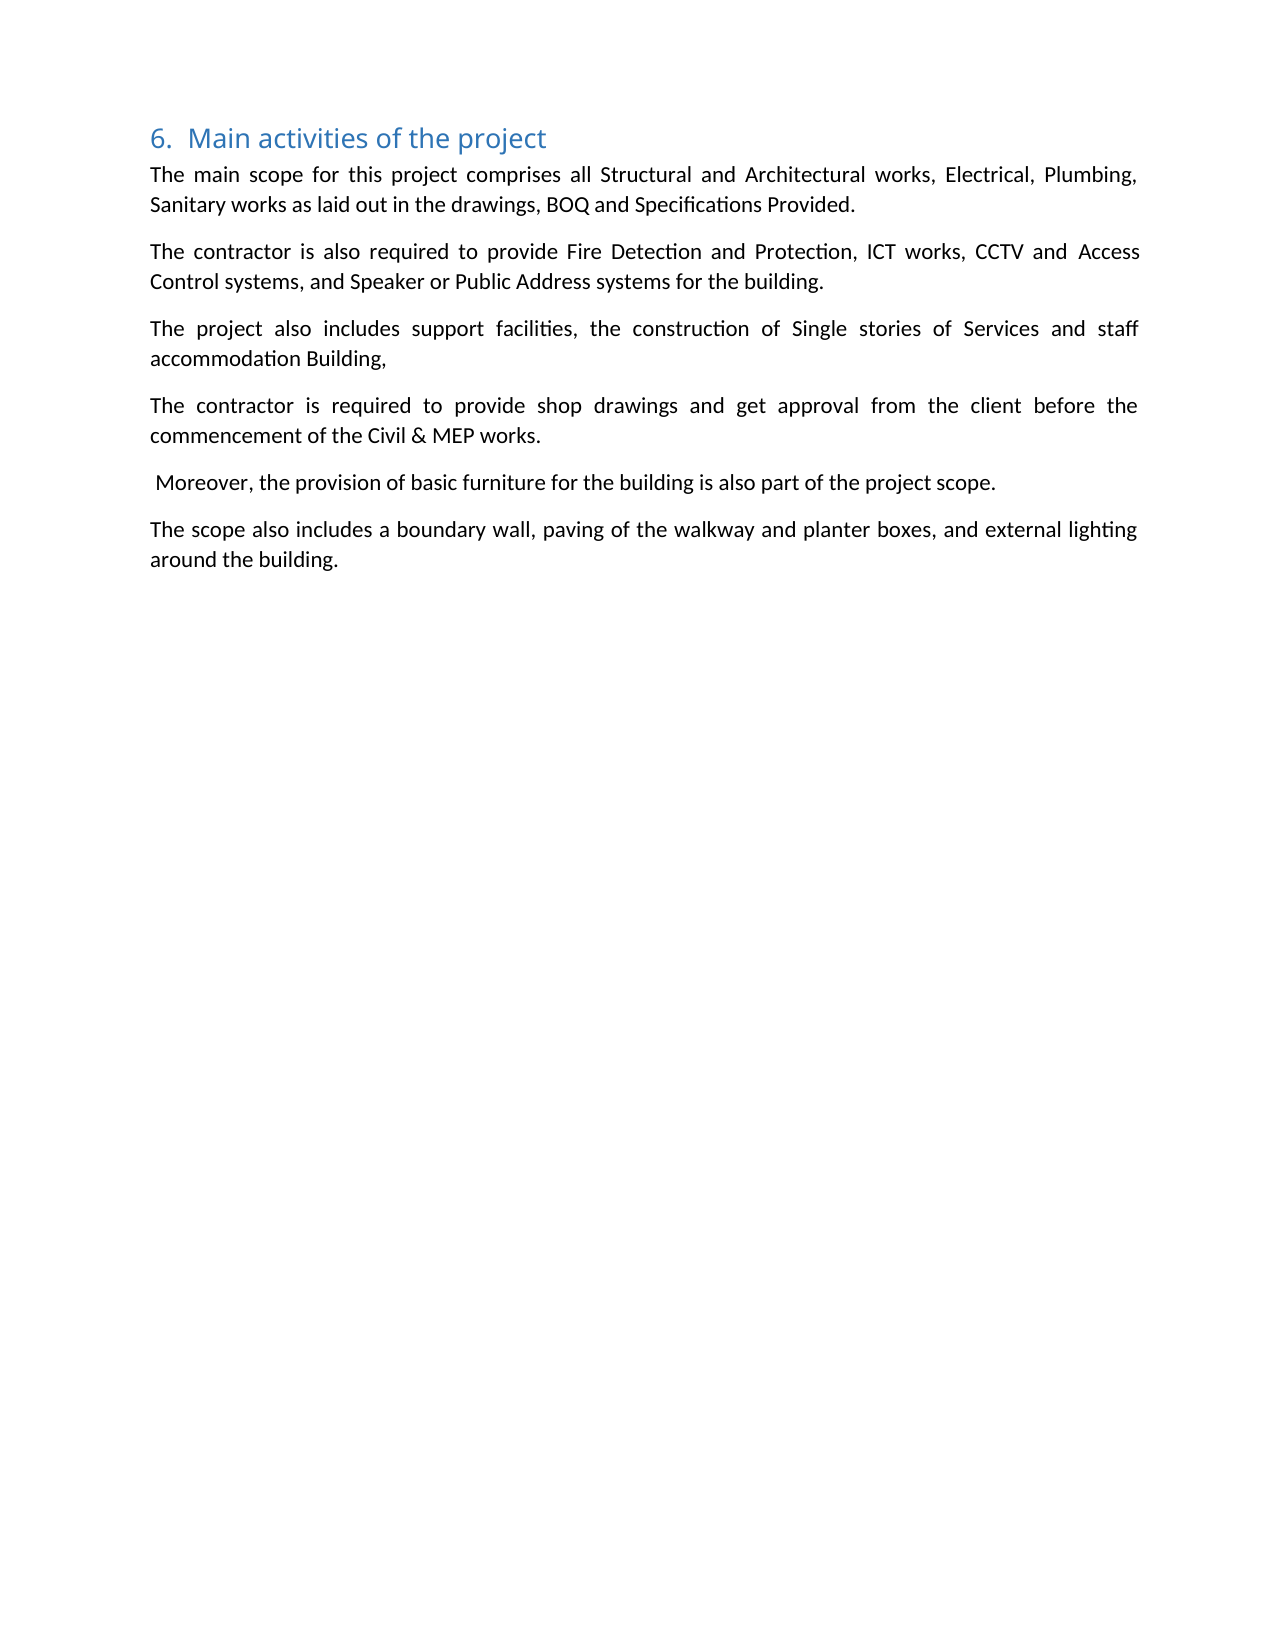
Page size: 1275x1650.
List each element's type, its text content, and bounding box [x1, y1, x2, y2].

text The contractor is also required to provide Fire Detection and Protection, ICT works, CCTV and Access Control systems, and Speaker or Public Address systems for the building. [150, 237, 1140, 295]
text The project also includes support facilities, the construction of Single stories of Services and staff accommodation Building, [150, 314, 1140, 372]
text The contractor is required to provide shop drawings and get approval from the client before the commencement of the Civil & MEP works. [150, 391, 1140, 449]
text The main scope for this project comprises all Structural and Architectural works, Electrical, Plumbing, Sanitary works as laid out in the drawings, BOQ and Specifications Provided. [150, 160, 1140, 218]
subtitle Main activities of the project [150, 120, 1140, 157]
text The scope also includes a boundary wall, paving of the walkway and planter boxes, and external lighting around the building. [150, 515, 1140, 573]
text Moreover, the provision of basic furniture for the building is also part of the project scope. [150, 468, 1140, 496]
